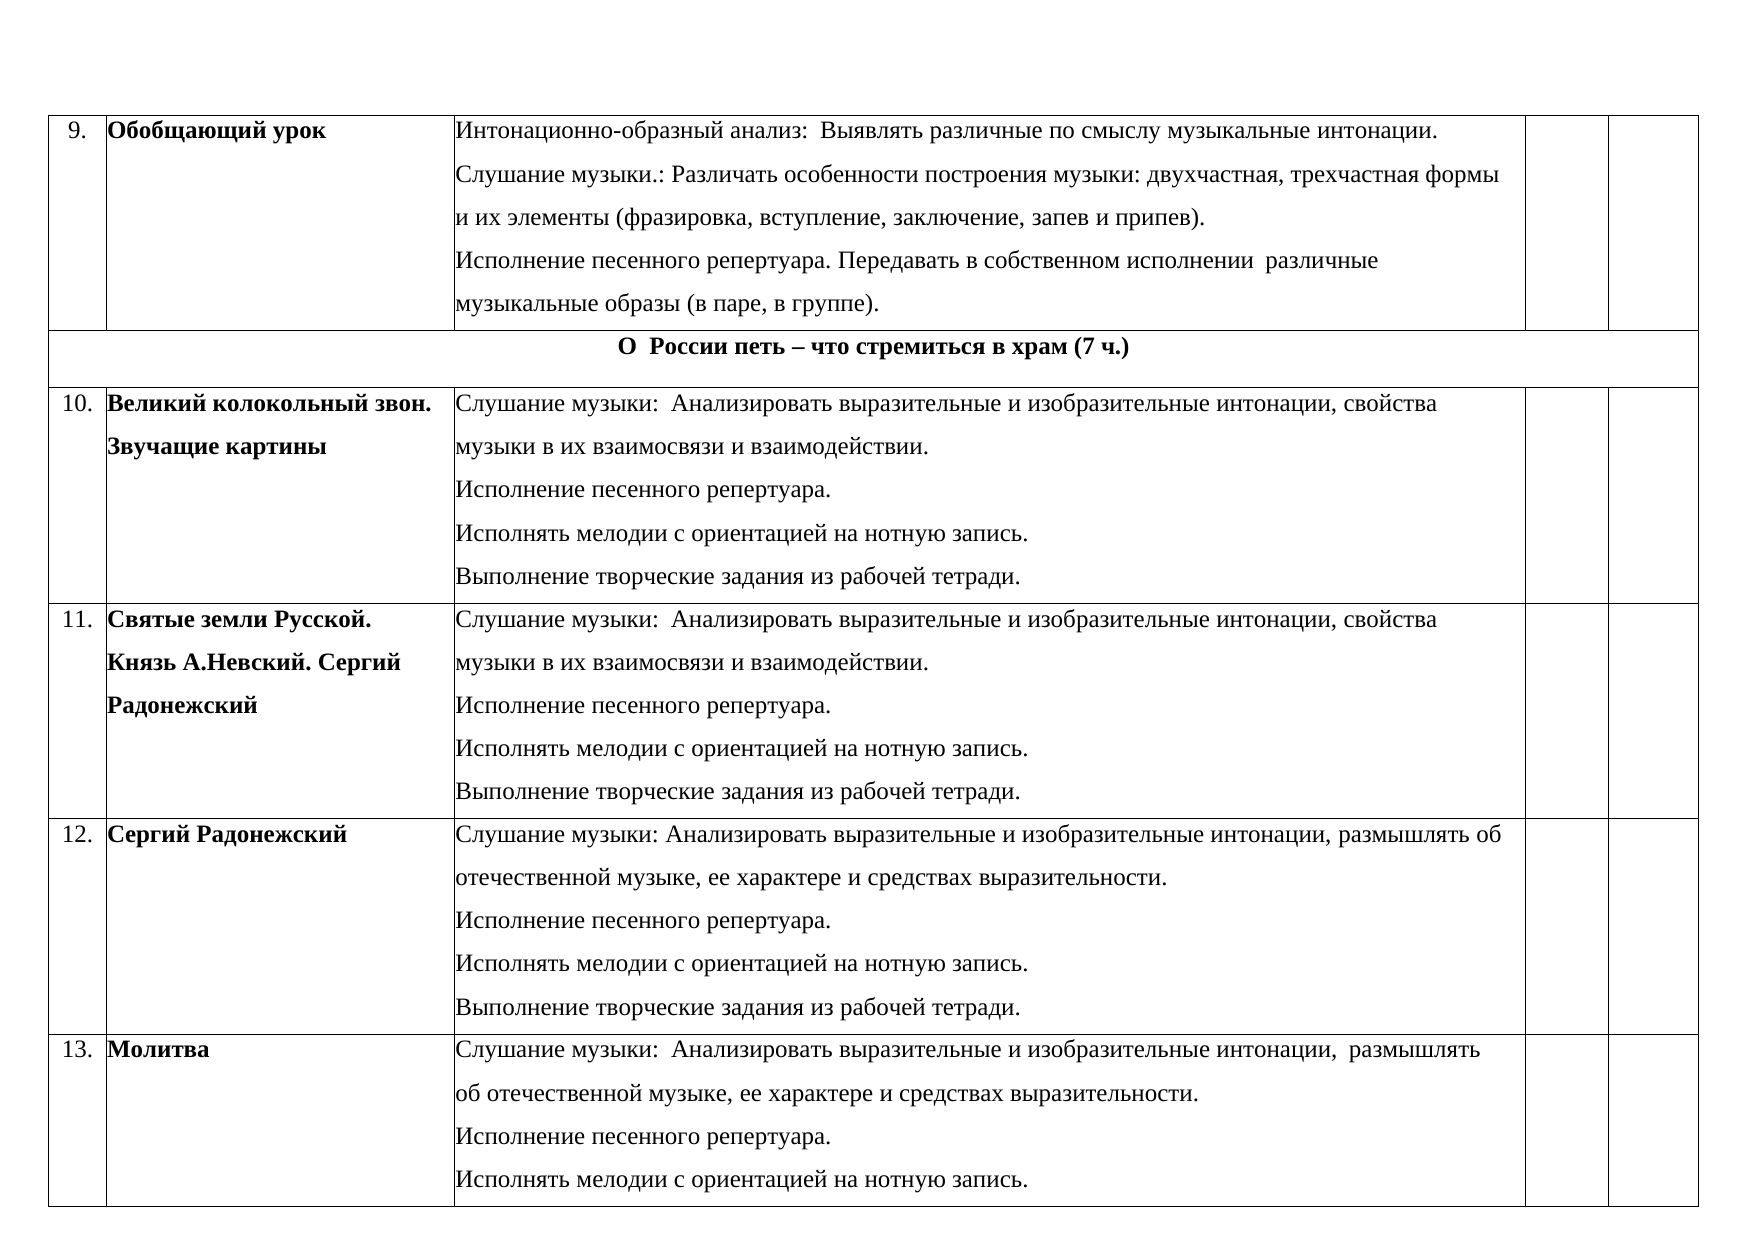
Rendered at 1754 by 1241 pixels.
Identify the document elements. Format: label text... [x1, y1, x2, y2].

table_cell Слушание музыки: Анализировать выразительные и изобразительные интонации, свойства музыки в их взаимосвязи и взаимодействии. Исполнение песенного репертуара. Исполнять мелодии с ориентацией на нотную запись. Выполнение творческие задания из рабочей тетради. [455, 388, 1525, 603]
table_cell 13. [49, 1035, 106, 1206]
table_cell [455, 1035, 1525, 1206]
table_cell [1609, 819, 1698, 1033]
table_cell Молитва [107, 1035, 454, 1206]
table_cell Обобщающий урок [107, 116, 454, 330]
table_cell Сергий Радонежский [107, 819, 454, 1033]
table_cell [1526, 819, 1608, 1033]
table_cell [1526, 1035, 1608, 1206]
table_cell Слушание музыки: Анализировать выразительные и изобразительные интонации, свойства музыки в их взаимосвязи и взаимодействии. Исполнение песенного репертуара. Исполнять мелодии с ориентацией на нотную запись. Выполнение творческие задания из рабочей тетради. [455, 604, 1525, 818]
table_cell 9. [49, 116, 106, 330]
table_cell [1609, 388, 1698, 603]
table_cell [1526, 116, 1608, 330]
table_cell [1526, 604, 1608, 818]
table_cell [1609, 116, 1698, 330]
table_cell 10. [49, 388, 106, 603]
table_cell 12. [49, 819, 106, 1033]
table_cell [1609, 1035, 1698, 1206]
table_cell 11. [49, 604, 106, 818]
table_cell [1526, 388, 1608, 603]
table_cell [1609, 604, 1698, 818]
table_cell Великий колокольный звон. Звучащие картины [107, 388, 454, 603]
table_cell Интонационно-образный анализ: Выявлять различные по смыслу музыкальные интонации. Слушание музыки.: Различать особенности построения музыки: двухчастная, трехчастная формы и их элементы (фразировка, вступление, заключение, запев и припев). Исполнение песенного репертуара. Передавать в собственном исполнении различные музыкальные образы (в паре, в группе). [455, 116, 1525, 330]
table_cell Святые земли Русской. Князь А.Невский. Сергий Радонежский [107, 604, 454, 818]
table_cell О России петь – что стремиться в храм (7 ч.) [49, 331, 1698, 387]
